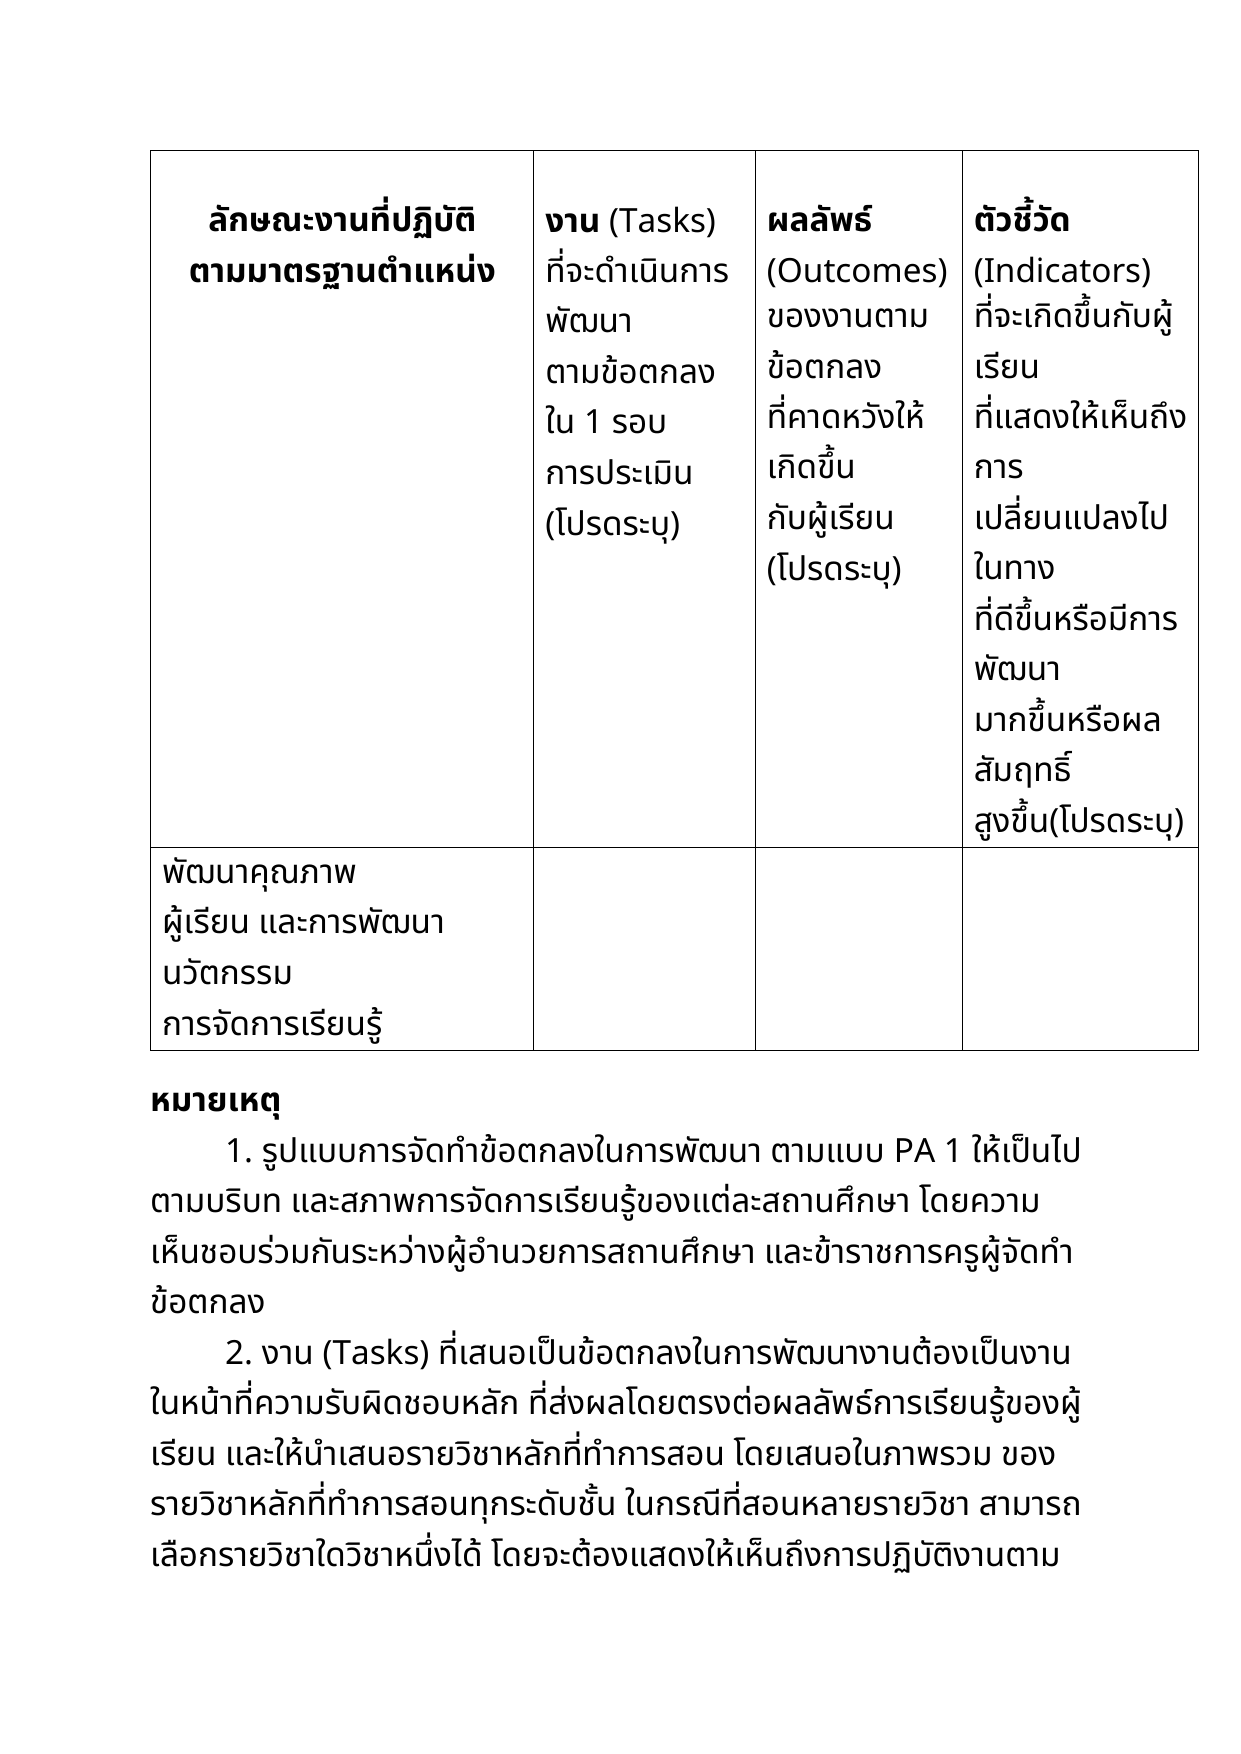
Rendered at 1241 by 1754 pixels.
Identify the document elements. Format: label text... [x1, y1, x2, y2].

table_header ตัวชี้วัด (Indicators) ที่จะเกิดขึ้นกับผู้เรียน ที่แสดงให้เห็นถึงการเปลี่ยนแปลงไปในทาง ที่ดีขึ้นหรือมีการพัฒนา มากขึ้นหรือผลสัมฤทธิ์ สูงขึ้น(โปรดระบุ) [963, 151, 1198, 847]
table_cell [534, 848, 755, 1050]
table_cell [963, 848, 1198, 1050]
text หมายเหตุ [150, 1076, 1090, 1127]
table_header ลักษณะงานที่ปฏิบัติ ตามมาตรฐานตำแหน่ง [151, 151, 533, 847]
table_header งาน (Tasks) ที่จะดำเนินการพัฒนา ตามข้อตกลงใน 1 รอบ การประเมิน (โปรดระบุ) [534, 151, 755, 847]
table_cell 3. ด้านการพัฒนาตนเองและวิชาชีพ ลักษณะงานที่เสนอให้ครอบคลุมถึง การพัฒนาตนเองอย่างเป็นระบบ และต่อเนื่อง การมีส่วนร่วม ในการแลกเปลี่ยนเรียนรู้ทางวิชาชีพ เพื่อพัฒนาการจัดการเรียนรู้ และการนำความรู้ความสามารถ ทักษะที่ได้จากการพัฒนาตนเอง และวิชาชีพมาใช้ในการพัฒนา การจัดการเรียนรู้ การพัฒนาคุณภาพ ผู้เรียน และการพัฒนานวัตกรรม การจัดการเรียนรู้ [151, 848, 533, 1050]
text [150, 1329, 1090, 1581]
table_header ผลลัพธ์ (Outcomes) ของงานตามข้อตกลง ที่คาดหวังให้เกิดขึ้น กับผู้เรียน (โปรดระบุ) [756, 151, 962, 847]
table_cell [756, 848, 962, 1050]
text 1. รูปแบบการจัดทำข้อตกลงในการพัฒนา ตามแบบ PA 1 ให้เป็นไปตามบริบท และสภาพการจัดการเรียนรู้ของแต่ละสถานศึกษา โดยความเห็นชอบร่วมกันระหว่างผู้อำนวยการสถานศึกษา และข้าราชการครูผู้จัดทำข้อตกลง [150, 1127, 1090, 1329]
